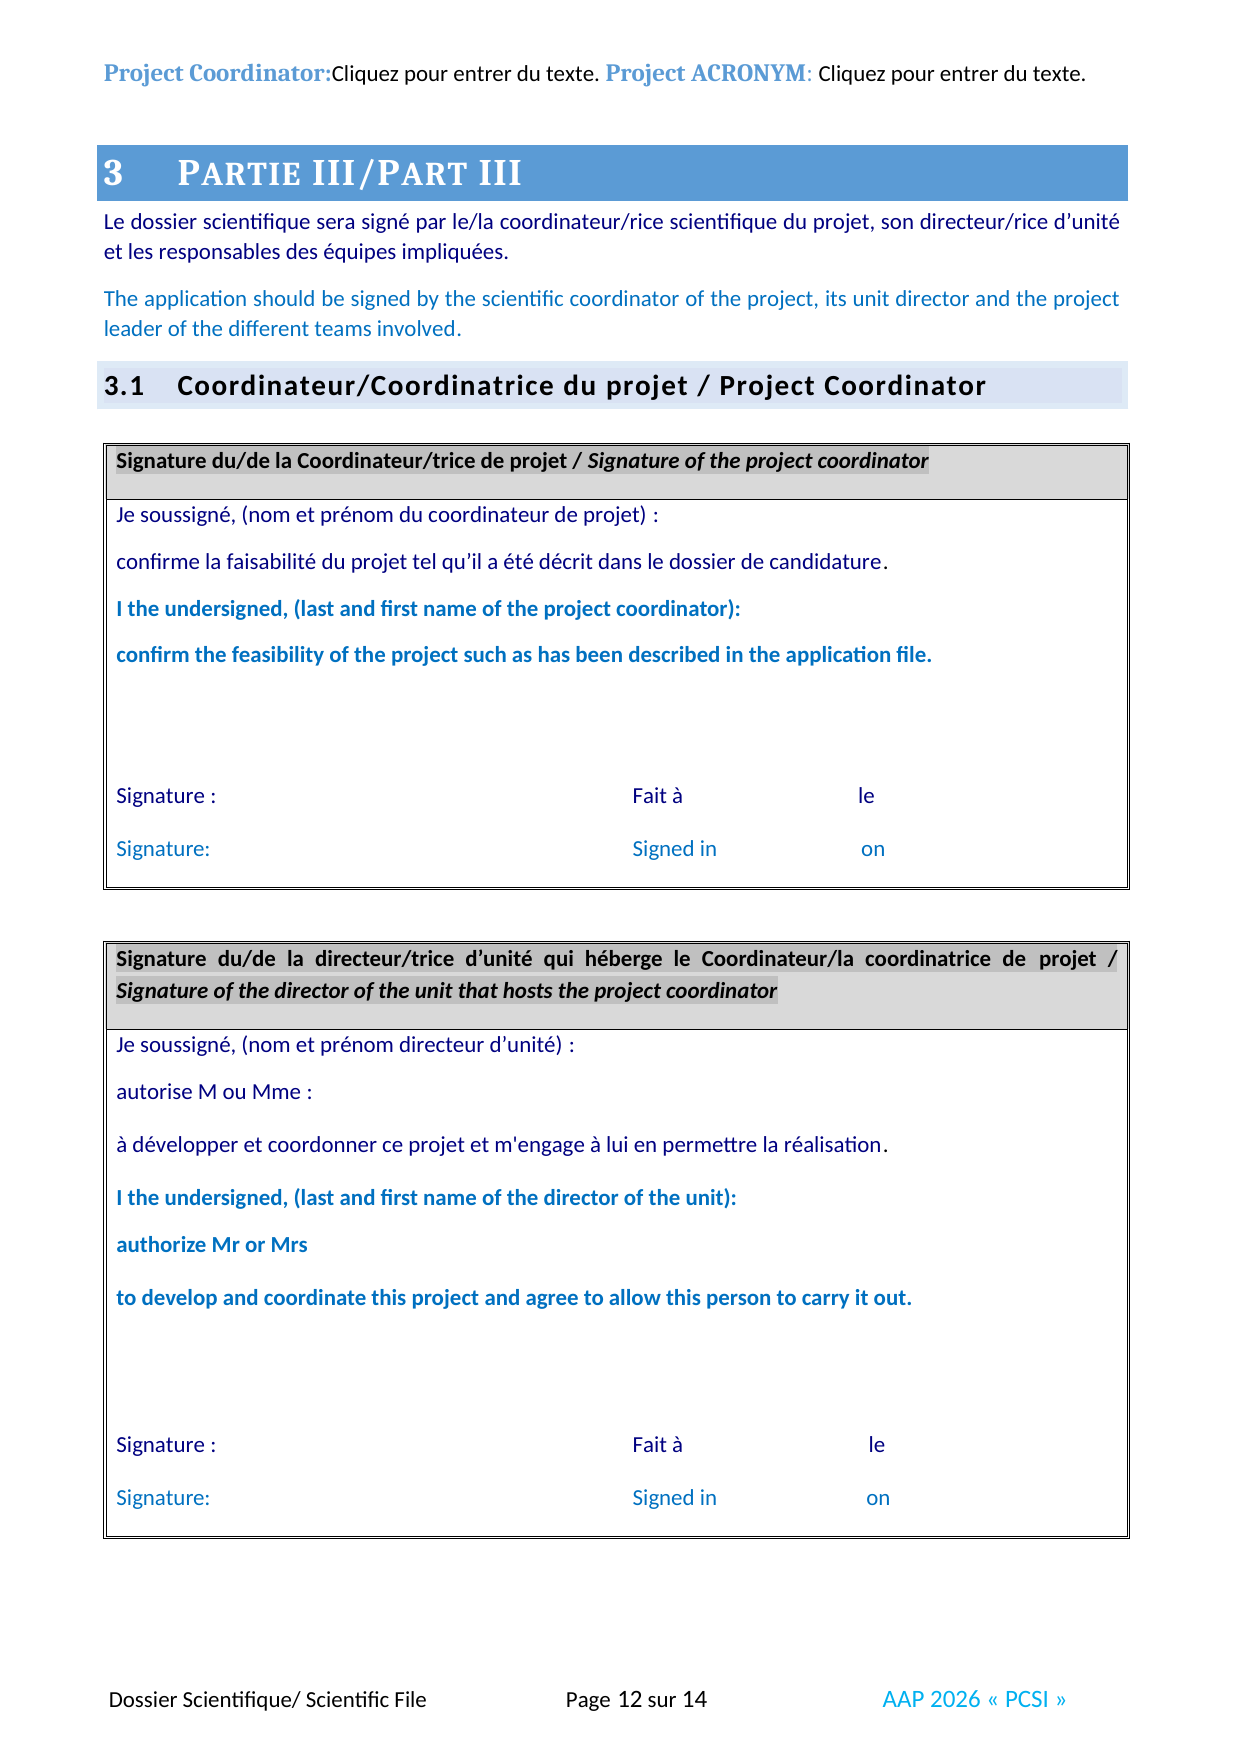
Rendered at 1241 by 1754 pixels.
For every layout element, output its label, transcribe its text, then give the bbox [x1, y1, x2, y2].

text Le dossier scientifique sera signé par le/la coordinateur/rice scientifique du projet, son directeur/rice d’unité et les responsables des équipes impliquées. [103, 207, 1122, 265]
text The application should be signed by the scientific coordinator of the project, its unit director and the project leader of the different teams involved. [103, 284, 1122, 342]
table_header Signature du/de la Coordinateur/trice de projet / Signature of the project coordinator [107, 446, 1127, 499]
table_cell Je soussigné, (nom et prénom directeur d’unité) : autorise M ou Mme : à développer et coordonner ce projet et m'engage à lui en permettre la réalisation. I the undersigned, (last and first name of the director of the unit): authorize Mr or Mrs to develop and coordinate this project and agree to allow this person to carry it out. Signature : Fait à le Signature: Signed in on [107, 1030, 1127, 1536]
subtitle Partie III/PART III [104, 151, 1122, 194]
subtitle Coordinateur/Coordinatrice du projet / Project Coordinator [104, 368, 1122, 403]
table_cell Je soussigné, (nom et prénom du coordinateur de projet) : confirme la faisabilité du projet tel qu’il a été décrit dans le dossier de candidature. I the undersigned, (last and first name of the project coordinator): confirm the feasibility of the project such as has been described in the application file. Signature : Fait à le Signature: Signed in on [107, 500, 1127, 887]
table_header Signature du/de la directeur/trice d’unité qui héberge le Coordinateur/la coordinatrice de projet / Signature of the director of the unit that hosts the project coordinator [107, 944, 1127, 1029]
